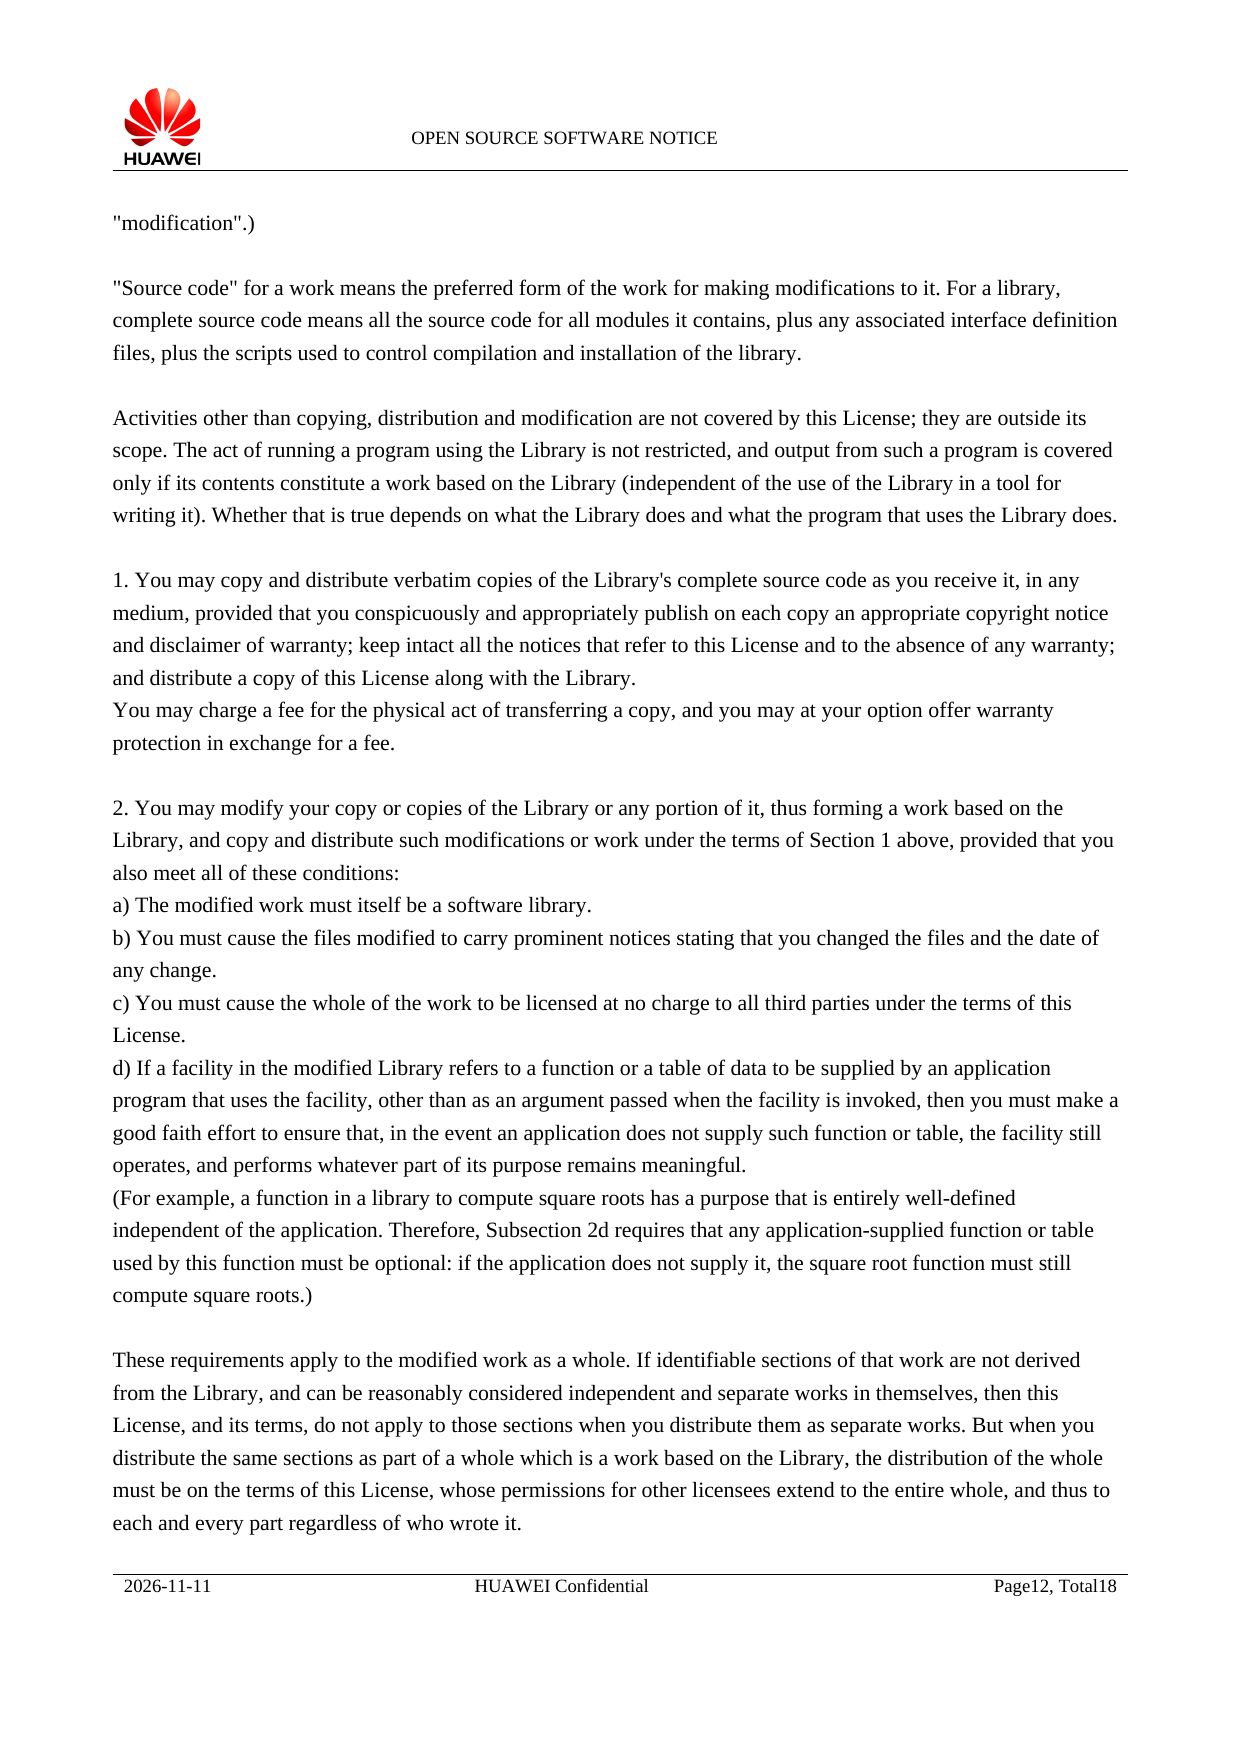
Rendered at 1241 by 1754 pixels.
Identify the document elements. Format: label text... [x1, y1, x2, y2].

picture [124, 88, 201, 165]
